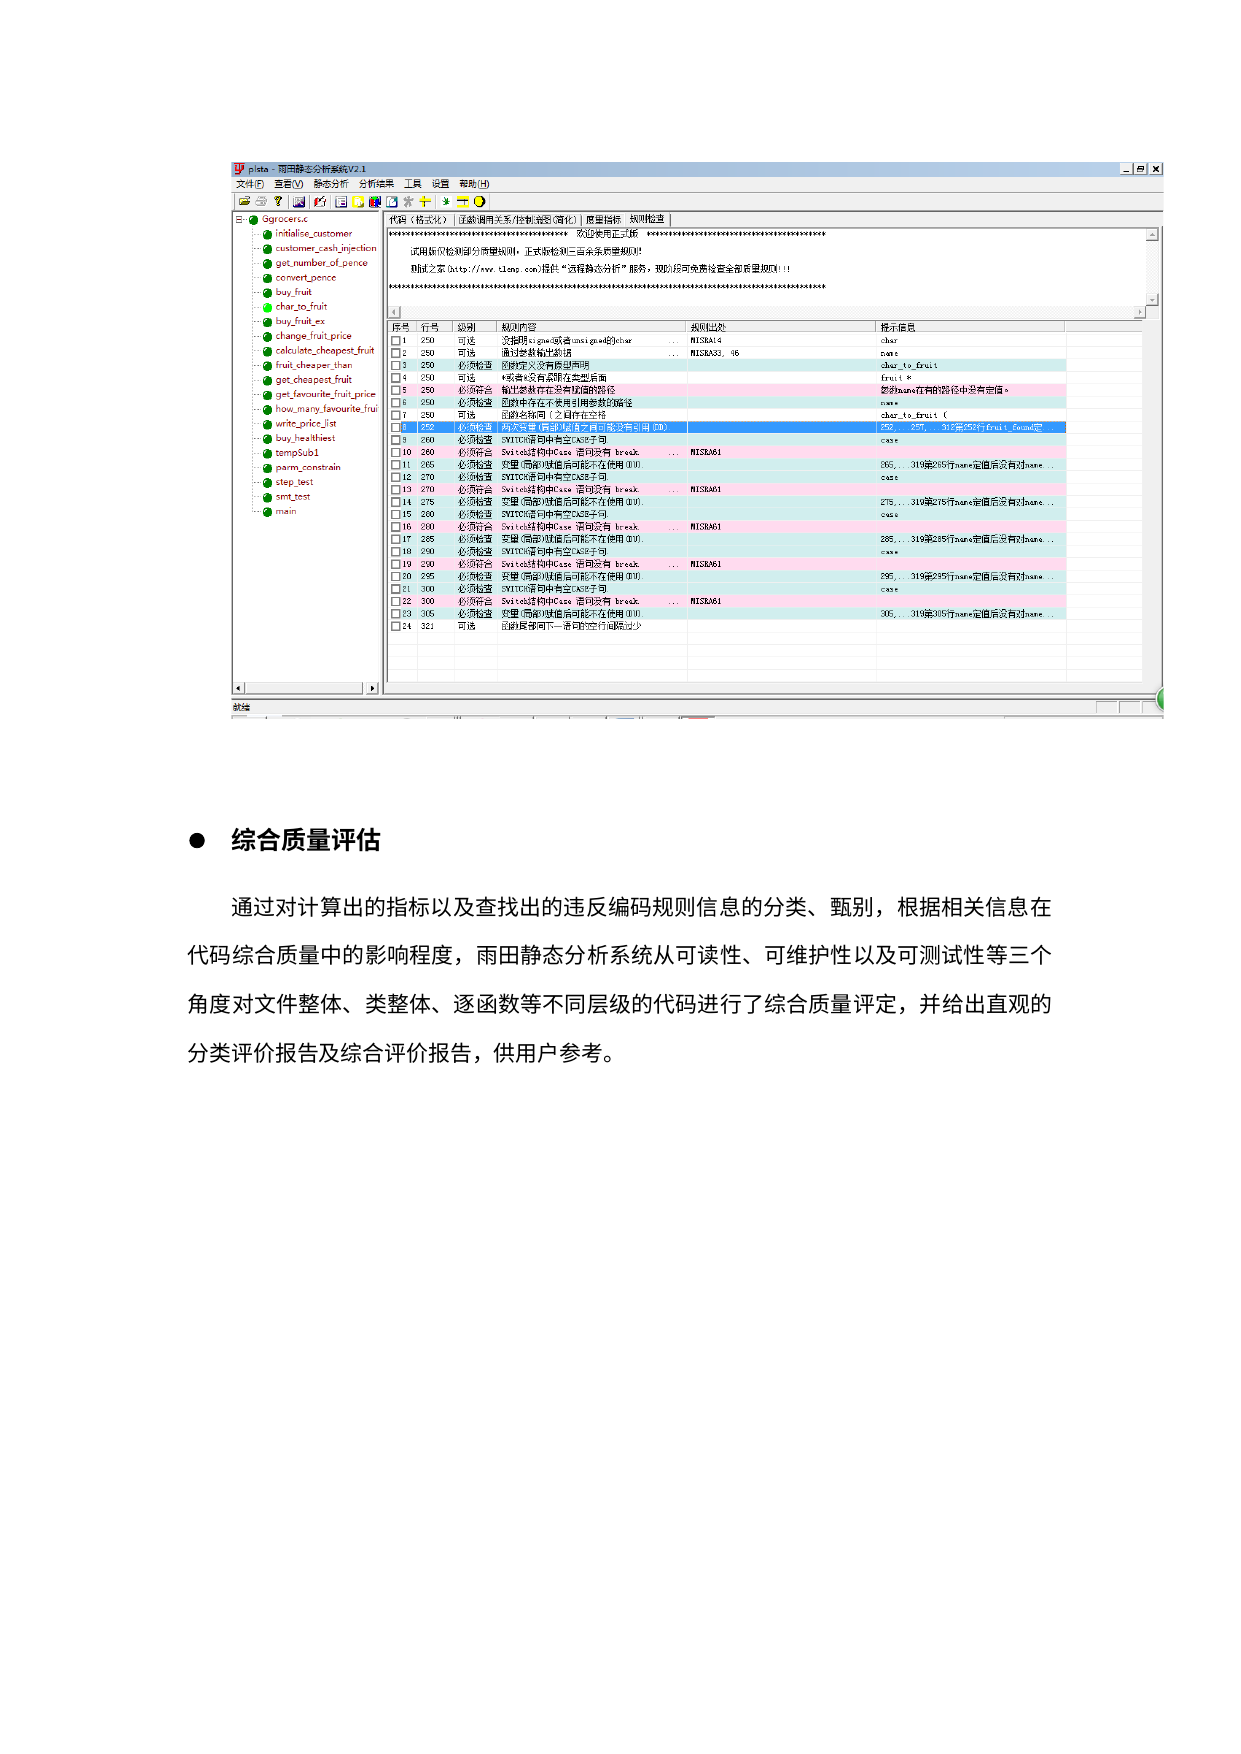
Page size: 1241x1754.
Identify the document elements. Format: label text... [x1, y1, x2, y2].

picture [231, 162, 1164, 719]
list 综合质量评估 [187, 806, 1053, 871]
text 通过对计算出的指标以及查找出的违反编码规则信息的分类、甄别，根据相关信息在代码综合质量中的影响程度，雨田静态分析系统从可读性、可维护性以及可测试性等三个角度对文件整体、类整体、逐函数等不同层级的代码进行了综合质量评定，并给出直观的分类评价报告及综合评价报告，供用户参考。 [187, 889, 1053, 1068]
